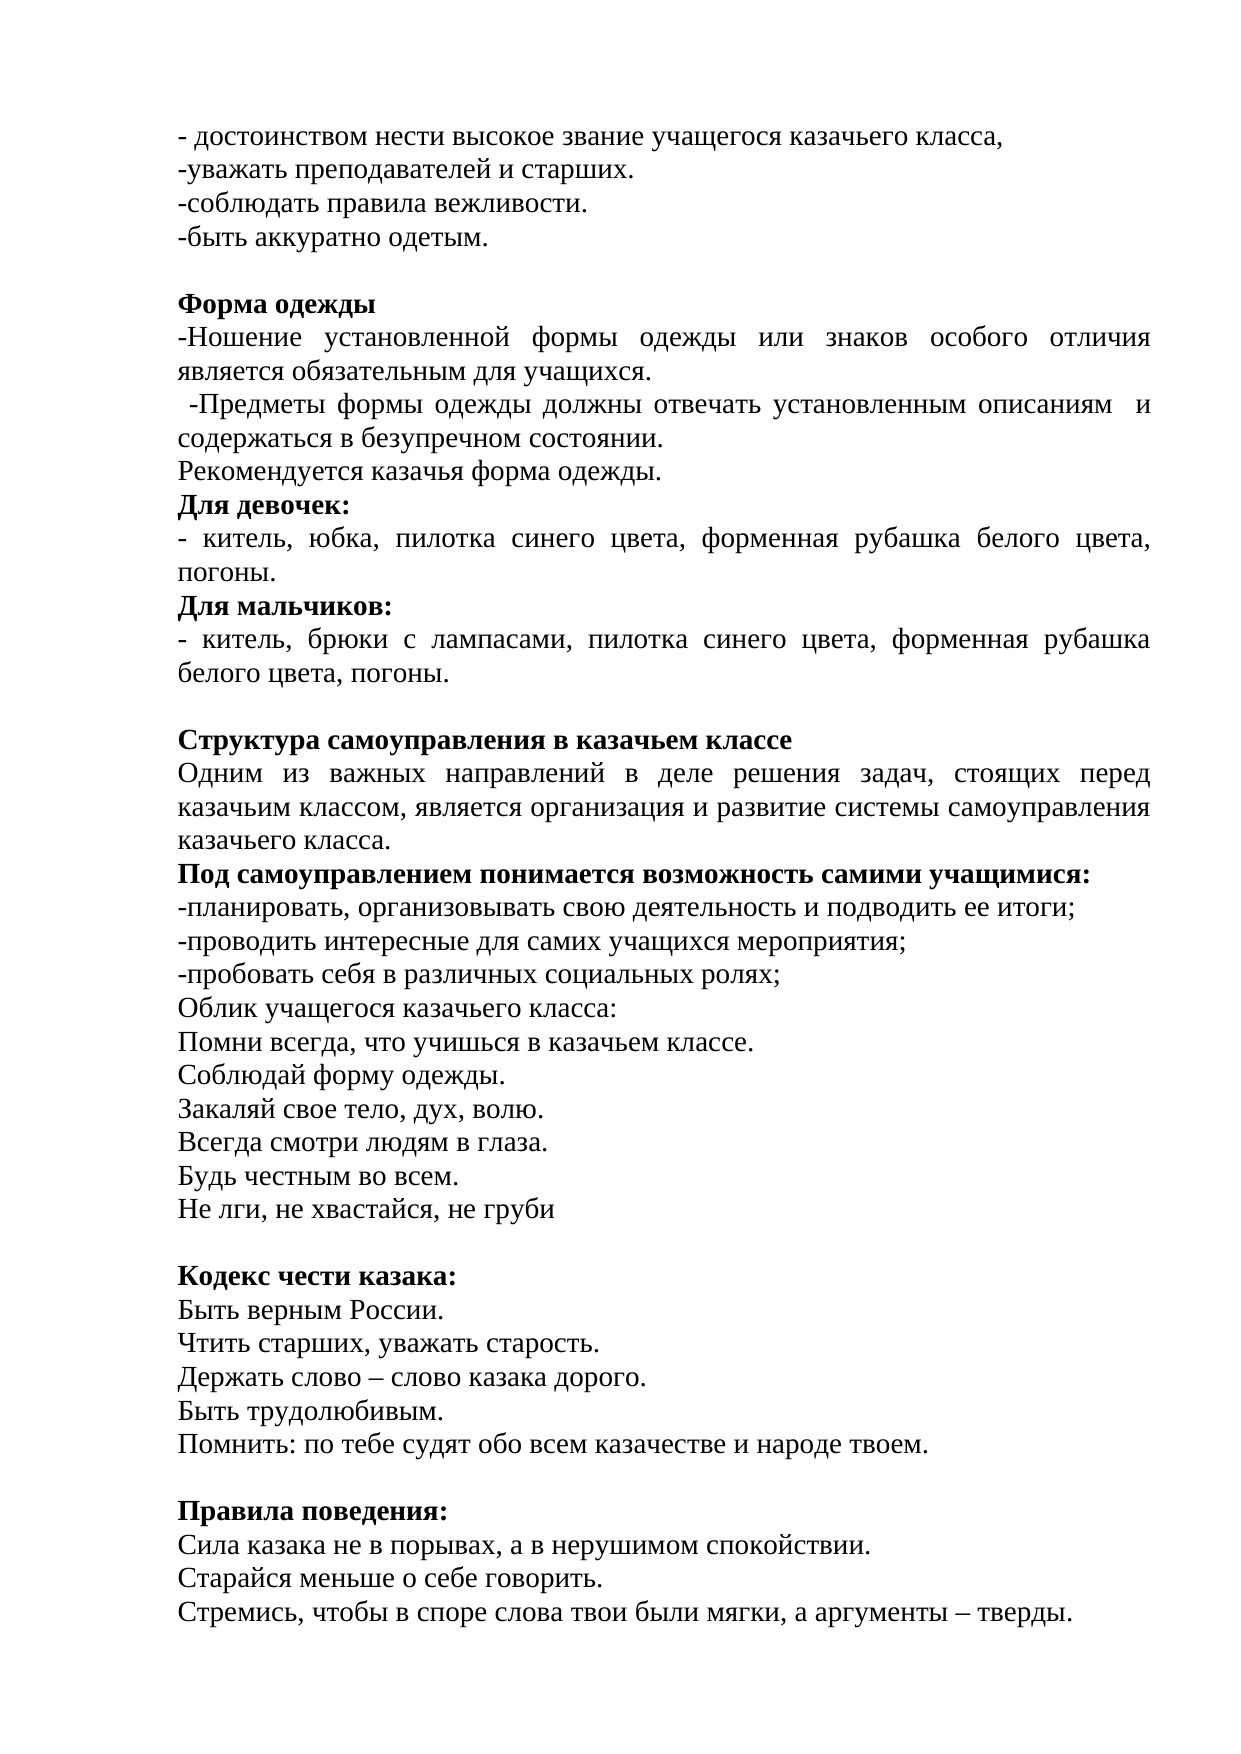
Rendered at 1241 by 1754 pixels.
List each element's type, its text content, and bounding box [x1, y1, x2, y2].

text - китель, брюки с лампасами, пилотка синего цвета, форменная рубашка белого цвета, погоны. [177, 621, 1152, 688]
text Будь честным во всем. [177, 1158, 1152, 1191]
text Одним из важных направлений в деле решения задач, стоящих перед казачьим классом, является организация и развитие системы самоуправления казачьего класса. [177, 755, 1152, 856]
text Кодекс чести казака: [177, 1258, 1152, 1292]
text Чтить старших, уважать старость. [177, 1326, 1152, 1359]
text Для мальчиков: [177, 588, 1152, 621]
text Форма одежды [177, 286, 1152, 319]
text Соблюдай форму одежды. [177, 1057, 1152, 1091]
text Под самоуправлением понимается возможность самими учащимися: [177, 856, 1152, 889]
text Сила казака не в порывах, а в нерушимом спокойствии. [177, 1527, 1152, 1560]
text Быть верным России. [177, 1292, 1152, 1326]
text - китель, юбка, пилотка синего цвета, форменная рубашка белого цвета, погоны. [177, 521, 1152, 588]
text -пробовать себя в различных социальных ролях; [177, 957, 1152, 990]
text -быть аккуратно одетым. [177, 219, 1152, 252]
text Помни всегда, что учишься в казачьем классе. [177, 1024, 1152, 1057]
text -проводить интересные для самих учащихся мероприятия; [177, 923, 1152, 957]
text Облик учащегося казачьего класса: [177, 990, 1152, 1024]
text Для девочек: [177, 487, 1152, 521]
text Структура самоуправления в казачьем классе [177, 722, 1152, 755]
text Правила поведения: [177, 1493, 1152, 1527]
text Закаляй свое тело, дух, волю. [177, 1091, 1152, 1124]
text -уважать преподавателей и старших. [177, 152, 1152, 185]
text Не лги, не хвастайся, не груби [177, 1191, 1152, 1225]
text Старайся меньше о себе говорить. [177, 1560, 1152, 1594]
text -планировать, организовывать свою деятельность и подводить ее итоги; [177, 889, 1152, 923]
text Помнить: по тебе судят обо всем казачестве и народе твоем. [177, 1426, 1152, 1460]
text -Предметы формы одежды должны отвечать установленным описаниям и содержаться в безупречном состоянии. [177, 386, 1152, 453]
text -Ношение установленной формы одежды или знаков особого отличия является обязательным для учащихся. [177, 319, 1152, 386]
text Стремись, чтобы в споре слова твои были мягки, а аргументы – тверды. [177, 1594, 1152, 1627]
text Быть трудолюбивым. [177, 1393, 1152, 1426]
text Держать слово – слово казака дорого. [177, 1359, 1152, 1393]
text Всегда смотри людям в глаза. [177, 1124, 1152, 1158]
text Рекомендуется казачья форма одежды. [177, 453, 1152, 487]
text -соблюдать правила вежливости. [177, 185, 1152, 219]
text - достоинством нести высокое звание учащегося казачьего класса, [177, 118, 1152, 152]
